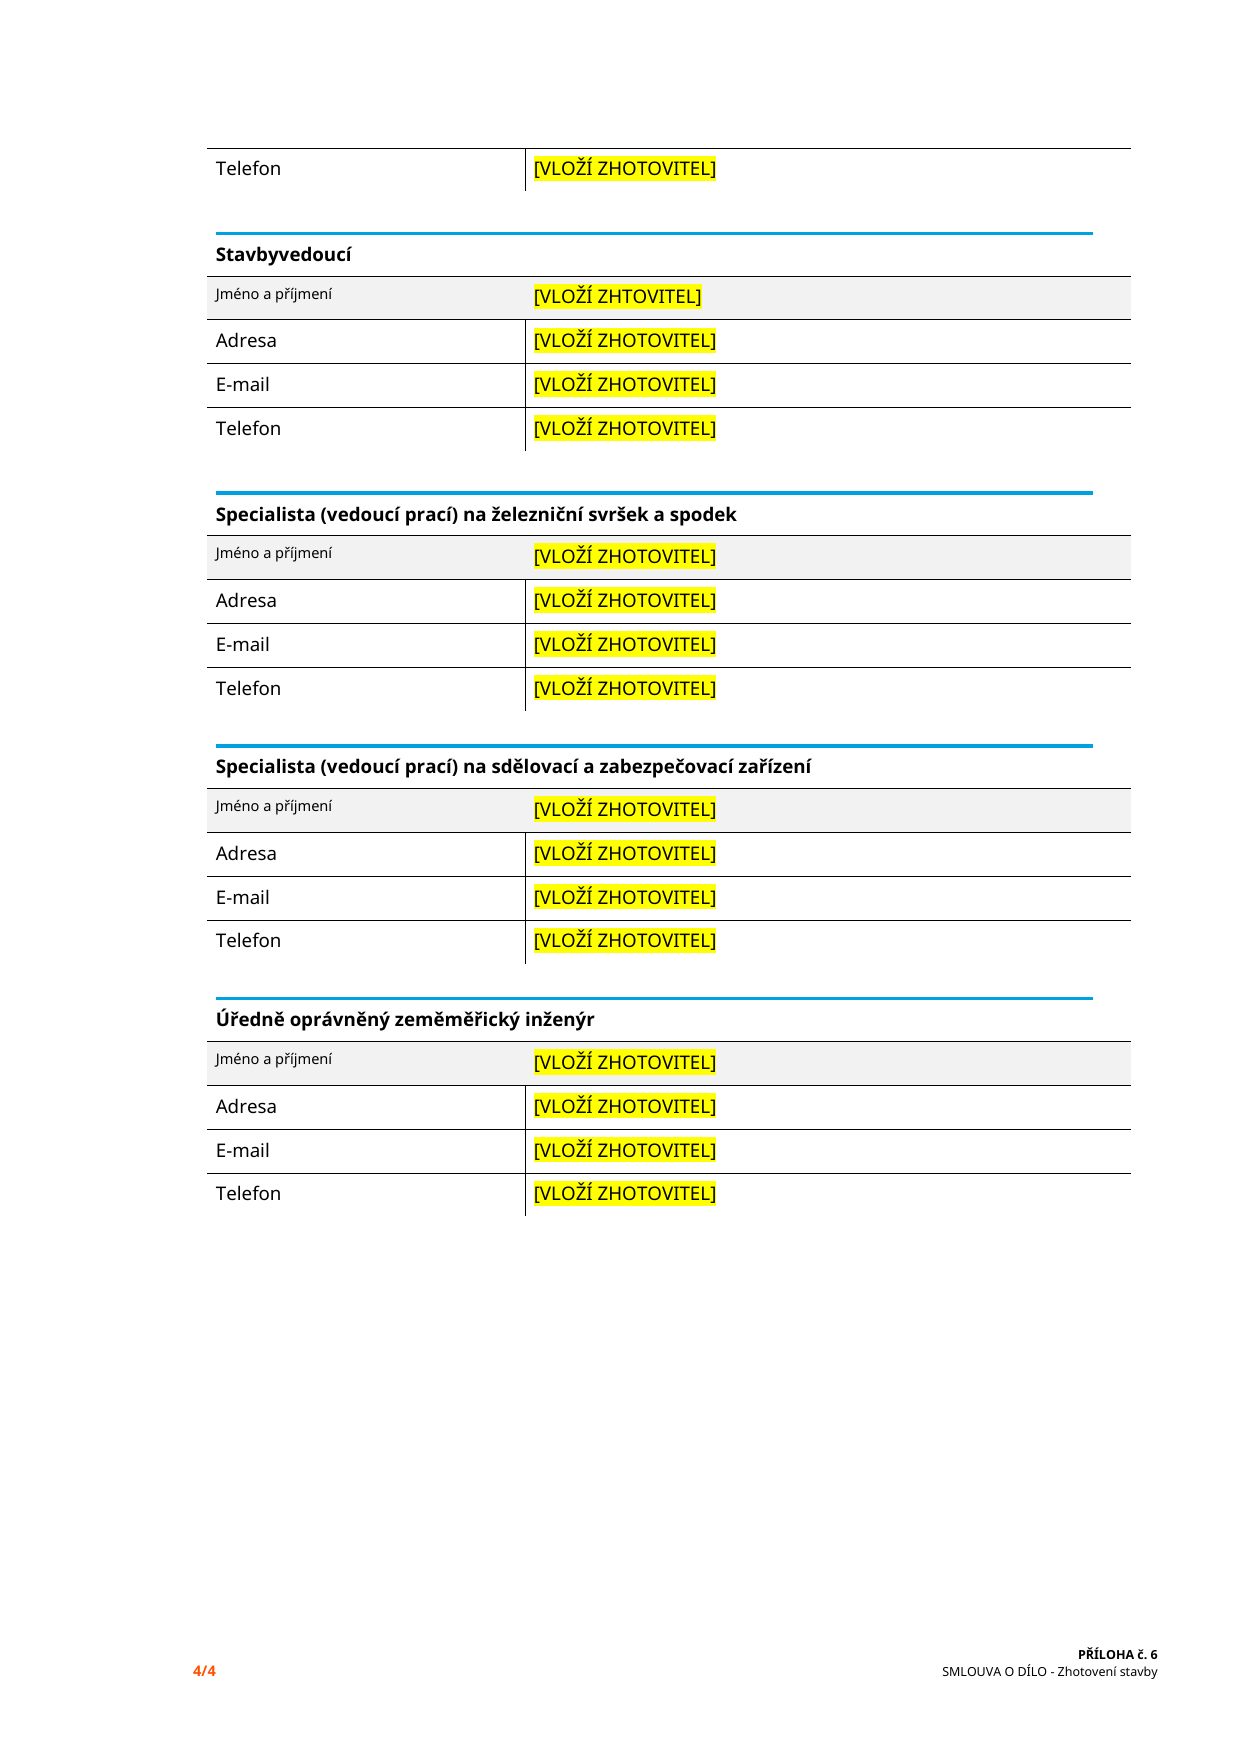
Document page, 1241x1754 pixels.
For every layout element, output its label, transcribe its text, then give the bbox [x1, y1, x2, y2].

table_cell [VLOŽÍ ZHOTOVITEL] [526, 921, 1131, 963]
table_cell Telefon [207, 149, 525, 191]
table_header Jméno a příjmení [207, 789, 526, 832]
table_cell [VLOŽÍ ZHOTOVITEL] [526, 408, 1131, 451]
table_cell [VLOŽÍ ZHOTOVITEL] [526, 1086, 1131, 1129]
table_cell Adresa [207, 833, 525, 876]
table_cell Telefon [207, 408, 525, 451]
table_cell Telefon [207, 1174, 525, 1216]
table_header Jméno a příjmení [207, 536, 526, 579]
table_cell [VLOŽÍ ZHOTOVITEL] [526, 624, 1131, 667]
table_cell Telefon [207, 921, 525, 963]
table_cell [VLOŽÍ ZHOTOVITEL] [526, 364, 1131, 407]
table_cell E-mail [207, 624, 525, 667]
table_cell [VLOŽÍ ZHOTOVITEL] [526, 877, 1131, 919]
table_header [VLOŽÍ ZHOTOVITEL] [526, 789, 1131, 832]
table_header [VLOŽÍ ZHOTOVITEL] [526, 536, 1131, 579]
text Specialista (vedoucí prací) na železniční svršek a spodek [216, 495, 1093, 526]
text Úředně oprávněný zeměměřický inženýr [216, 1000, 1093, 1032]
table_cell Telefon [207, 668, 525, 711]
text Specialista (vedoucí prací) na sdělovací a zabezpečovací zařízení [216, 748, 1093, 779]
table_header [VLOŽÍ ZHOTOVITEL] [526, 1042, 1131, 1085]
table_cell Adresa [207, 320, 525, 363]
table_cell E-mail [207, 364, 525, 407]
table_cell [VLOŽÍ ZHOTOVITEL] [526, 833, 1131, 876]
table_cell E-mail [207, 1130, 525, 1172]
table_cell [VLOŽÍ ZHOTOVITEL] [526, 580, 1131, 623]
table_cell E-mail [207, 877, 525, 919]
table_cell [VLOŽÍ ZHOTOVITEL] [526, 1130, 1131, 1172]
text Stavbyvedoucí [216, 235, 1093, 267]
table_cell [VLOŽÍ ZHOTOVITEL] [526, 149, 1131, 191]
table_cell [VLOŽÍ ZHOTOVITEL] [526, 320, 1131, 363]
table_header Jméno a příjmení [207, 277, 526, 319]
table_header [VLOŽÍ ZHTOVITEL] [526, 277, 1131, 319]
table_header Jméno a příjmení [207, 1042, 526, 1085]
table_cell Adresa [207, 1086, 525, 1129]
table_cell [VLOŽÍ ZHOTOVITEL] [526, 668, 1131, 711]
table_cell Adresa [207, 580, 525, 623]
table_cell [VLOŽÍ ZHOTOVITEL] [526, 1174, 1131, 1216]
